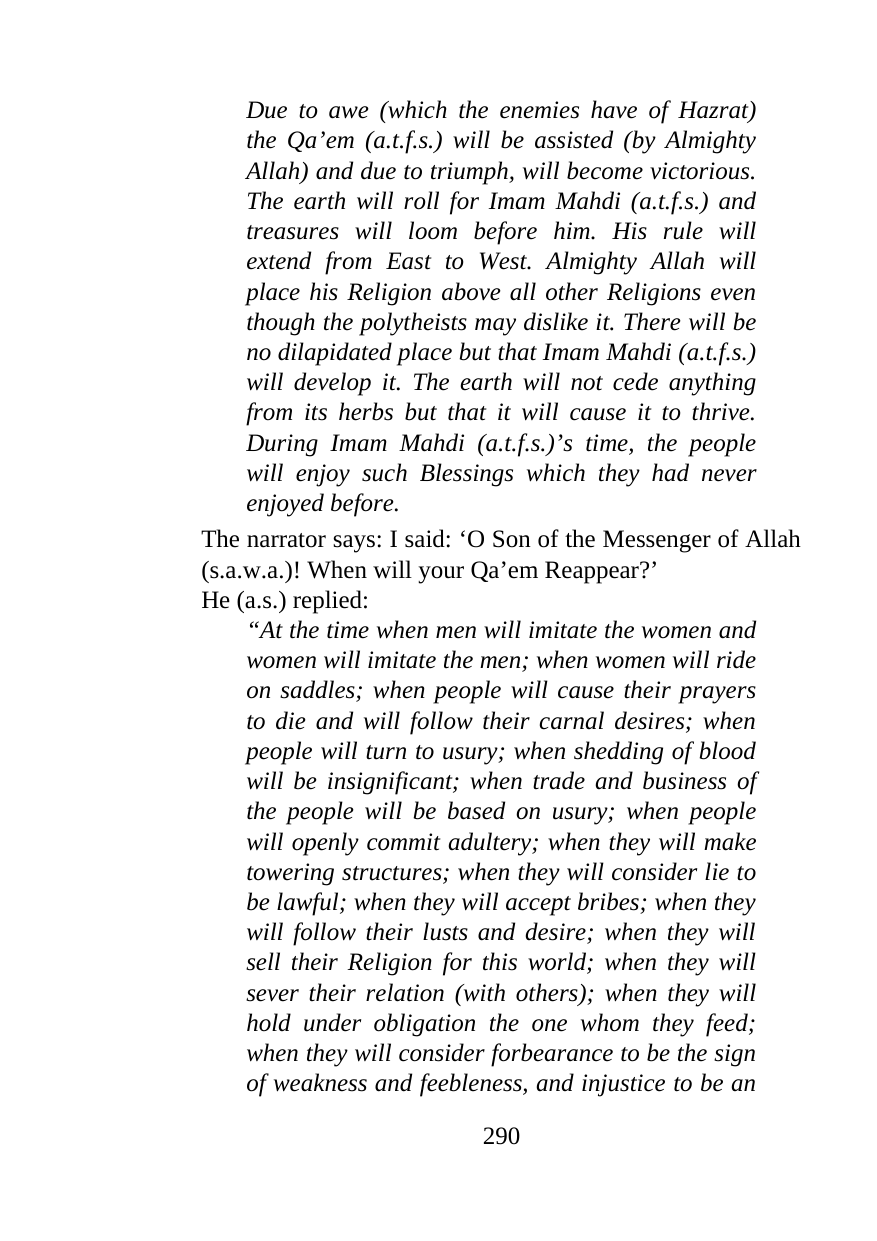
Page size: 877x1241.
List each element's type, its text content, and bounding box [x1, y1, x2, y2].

text He (a.s.) replied: [201, 584, 802, 614]
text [246, 614, 757, 1098]
text The narrator says: I said: ‘O Son of the Messenger of Allah (s.a.w.a.)! When will your Qa’em Reappear?’ [201, 524, 802, 584]
text Due to awe (which the enemies have of Hazrat) the Qa’em (a.t.f.s.) will be assisted (by Almighty Allah) and due to triumph, will become victorious. The earth will roll for Imam Mahdi (a.t.f.s.) and treasures will loom before him. His rule will extend from East to West. Almighty Allah will place his Religion above all other Religions even though the polytheists may dislike it. There will be no dilapidated place but that Imam Mahdi (a.t.f.s.) will develop it. The earth will not cede anything from its herbs but that it will cause it to thrive. During Imam Mahdi (a.t.f.s.)’s time, the people will enjoy such Blessings which they had never enjoyed before. [246, 94, 757, 517]
